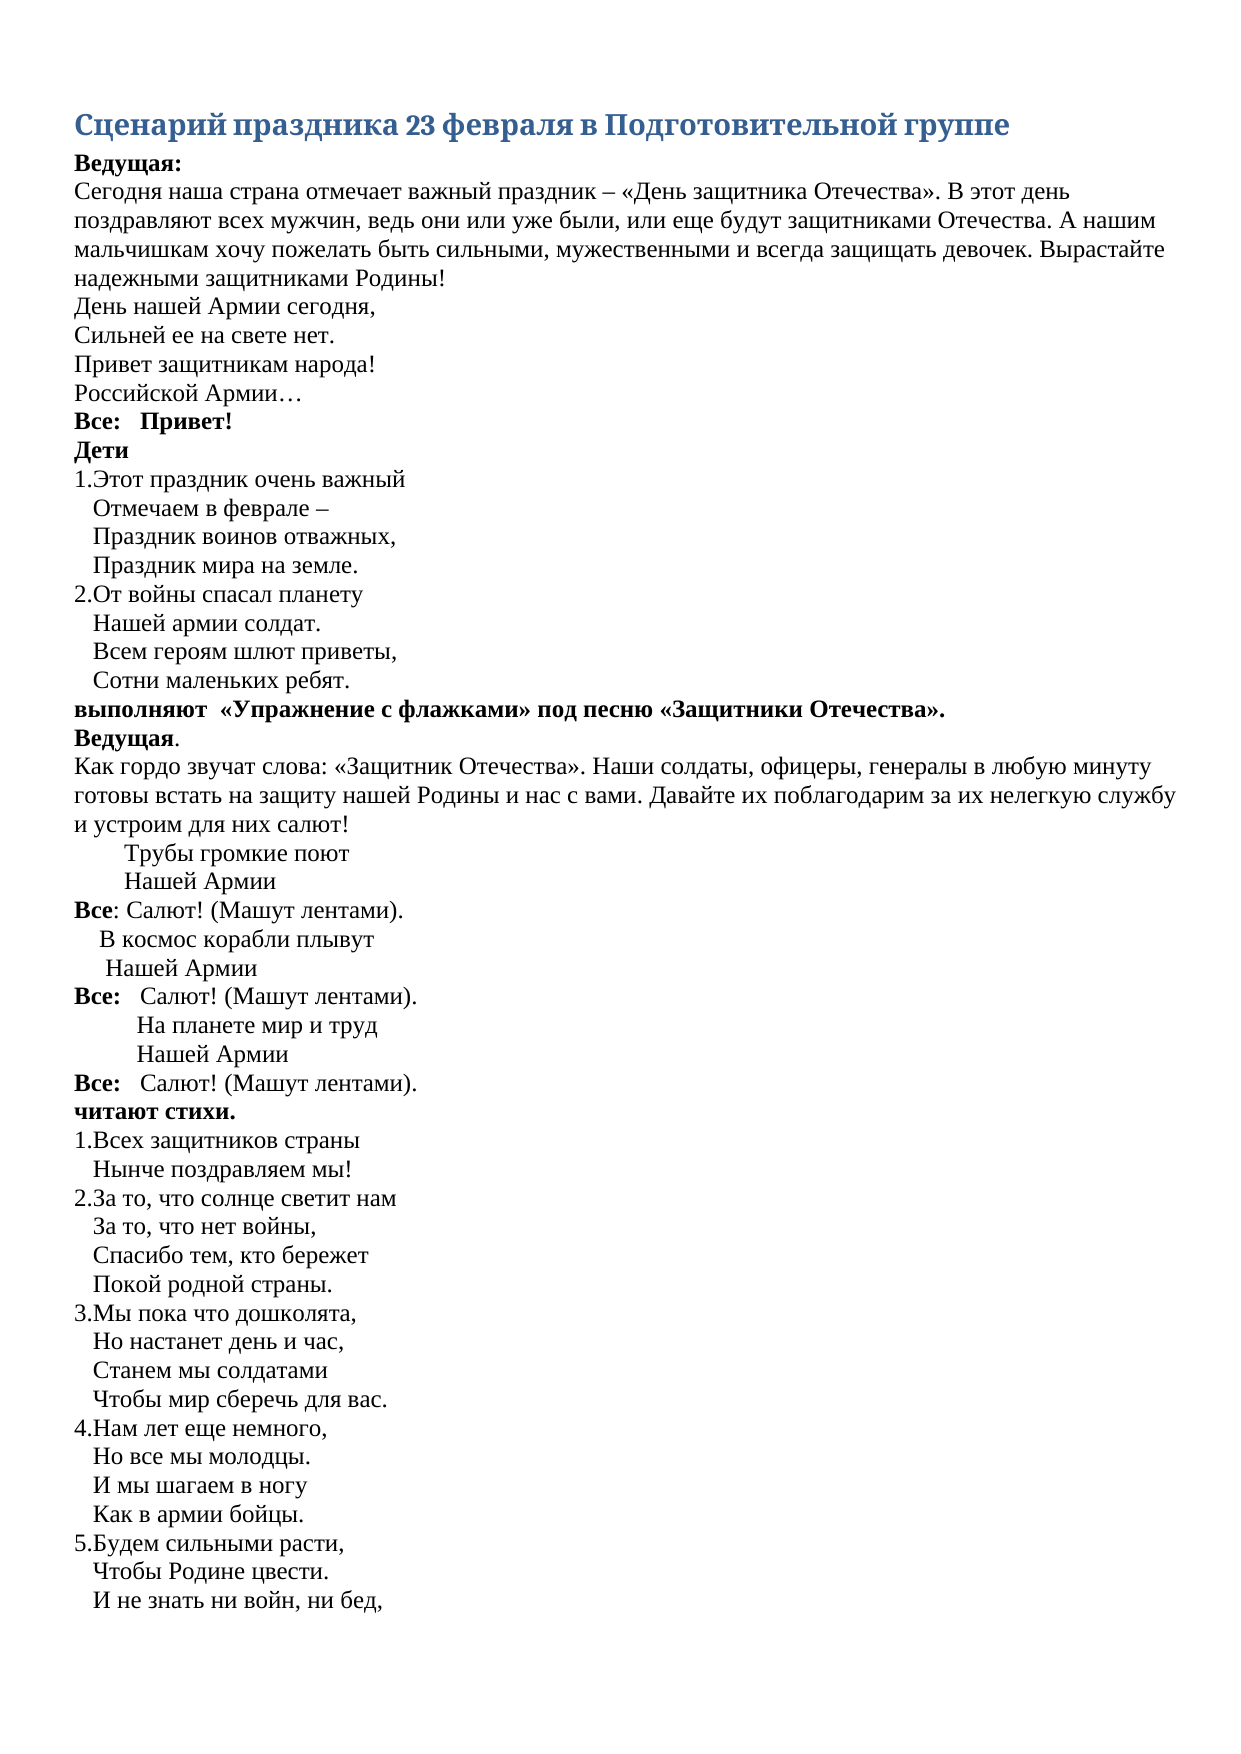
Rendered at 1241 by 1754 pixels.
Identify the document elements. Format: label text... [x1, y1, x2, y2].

text Станем мы солдатами [74, 1355, 1181, 1384]
text Спасибо тем, кто бережет [74, 1240, 1181, 1269]
text Дети [74, 435, 1181, 464]
text 3.Мы пока что дошколята, [74, 1298, 1181, 1326]
text Все: Салют! (Машут лентами). [74, 981, 1181, 1010]
text Отмечаем в феврале – [74, 493, 1181, 521]
text читают стихи. [74, 1096, 1181, 1125]
text В космос корабли плывут [74, 924, 1181, 953]
text Сегодня наша страна отмечает важный праздник – «День защитника Отечества». В этот день поздравляют всех мужчин, ведь они или уже были, или еще будут защитниками Отечества. А нашим мальчишкам хочу пожелать быть сильными, мужественными и всегда защищать девочек. Вырастайте надежными защитниками Родины! [74, 176, 1181, 291]
text За то, что нет войны, [74, 1211, 1181, 1240]
text Трубы громкие поют [74, 838, 1181, 866]
text 1.Этот праздник очень важный [74, 464, 1181, 493]
text И не знать ни войн, ни бед, [74, 1585, 1181, 1614]
text Нашей Армии [74, 953, 1181, 981]
text 2.За то, что солнце светит нам [74, 1183, 1181, 1211]
text Все: Салют! (Машут лентами). [74, 895, 1181, 924]
text Всем героям шлют приветы, [74, 636, 1181, 665]
text Нашей армии солдат. [74, 608, 1181, 636]
text Все: Салют! (Машут лентами). [74, 1068, 1181, 1096]
text 4.Нам лет еще немного, [74, 1413, 1181, 1441]
text Праздник мира на земле. [74, 550, 1181, 579]
text Как в армии бойцы. [74, 1499, 1181, 1528]
text На планете мир и труд [74, 1010, 1181, 1039]
text Нашей Армии [74, 866, 1181, 895]
text 2.От войны спасал планету [74, 579, 1181, 608]
text Сотни маленьких ребят. [74, 665, 1181, 694]
text 1.Всех защитников страны [74, 1125, 1181, 1154]
text Все: Привет! [74, 406, 1181, 435]
text Нашей Армии [74, 1039, 1181, 1068]
text Но все мы молодцы. [74, 1441, 1181, 1470]
text Сильней ее на свете нет. [74, 320, 1181, 349]
text Как гордо звучат слова: «Защитник Отечества». Наши солдаты, офицеры, генералы в любую минуту готовы встать на защиту нашей Родины и нас с вами. Давайте их поблагодарим за их нелегкую службу и устроим для них салют! [74, 751, 1181, 838]
text выполняют «Упражнение с флажками» под песню «Защитники Отечества». [74, 694, 1181, 723]
text Российской Армии… [74, 378, 1181, 406]
text Праздник воинов отважных, [74, 521, 1181, 550]
text И мы шагаем в ногу [74, 1470, 1181, 1499]
text 5.Будем сильными расти, [74, 1528, 1181, 1556]
subtitle Сценарий праздника 23 февраля в Подготовительной группе [74, 109, 1181, 143]
text Привет защитникам народа! [74, 349, 1181, 378]
text Нынче поздравляем мы! [74, 1154, 1181, 1183]
text Ведущая. [74, 723, 1181, 751]
text День нашей Армии сегодня, [74, 291, 1181, 320]
text Покой родной страны. [74, 1269, 1181, 1298]
text Чтобы мир сберечь для вас. [74, 1384, 1181, 1413]
text Ведущая: [74, 148, 1181, 176]
text Чтобы Родине цвести. [74, 1556, 1181, 1585]
text Но настанет день и час, [74, 1326, 1181, 1355]
